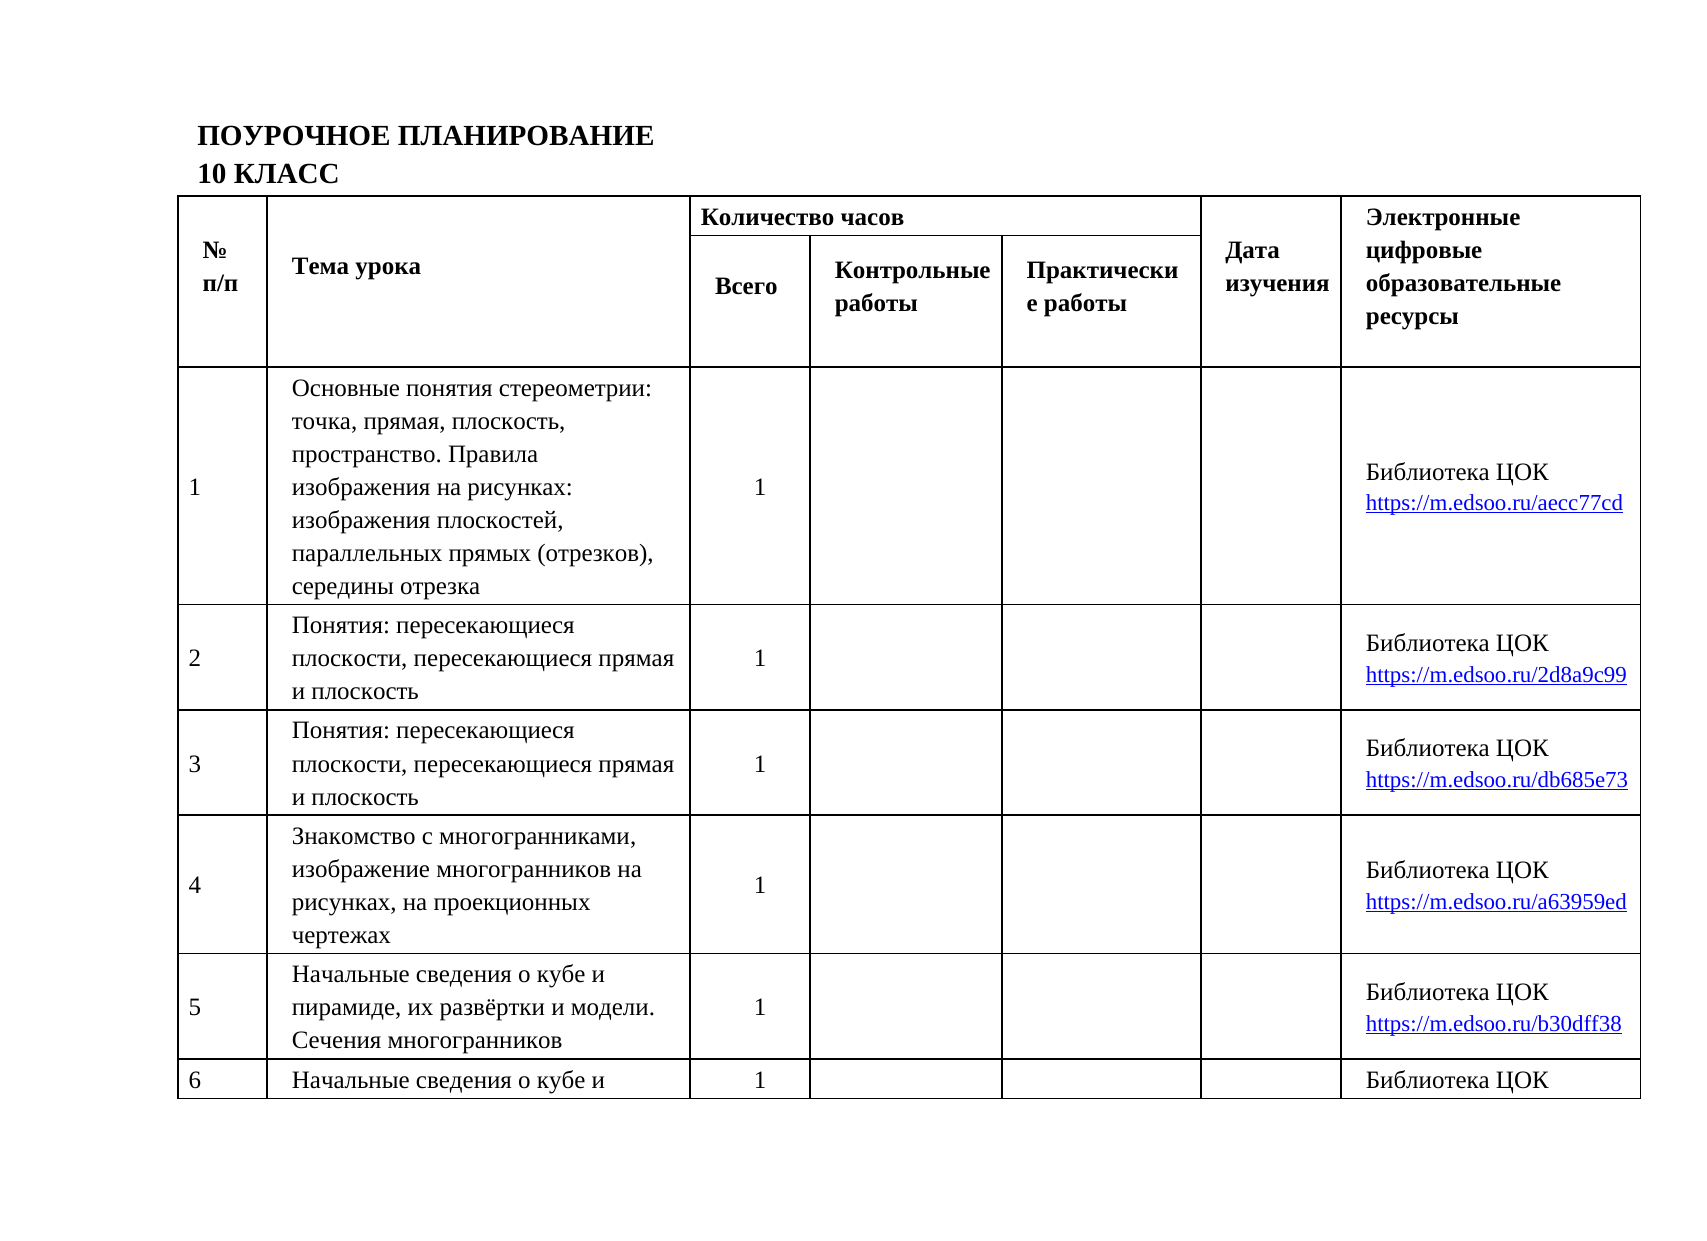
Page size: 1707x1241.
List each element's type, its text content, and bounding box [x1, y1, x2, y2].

table_header Количество часов [691, 197, 1200, 234]
table_header Электронные цифровые образовательные ресурсы [1342, 197, 1640, 366]
table_cell 1 [691, 368, 809, 603]
table_cell [1003, 711, 1200, 814]
table_cell 1 [691, 711, 809, 814]
table_cell [1202, 816, 1340, 953]
table_header Тема урока [268, 197, 689, 366]
table_cell [1202, 711, 1340, 814]
table_cell [811, 711, 1001, 814]
table_cell Библиотека ЦОК https://m.edsoo.ru/b30dff38 [1342, 954, 1640, 1058]
table_cell 6 [179, 1060, 266, 1097]
table_cell 5 [179, 954, 266, 1058]
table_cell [268, 954, 689, 1058]
table_cell 1 [691, 1060, 809, 1097]
table_cell [811, 816, 1001, 953]
table_cell Понятия: пересекающиеся плоскости, пересекающиеся прямая и плоскость [268, 605, 689, 709]
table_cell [268, 1060, 689, 1097]
table_cell 1 [691, 816, 809, 953]
table_header № п/п [179, 197, 266, 366]
table_header Дата изучения [1202, 197, 1340, 366]
table_cell Понятия: пересекающиеся плоскости, пересекающиеся прямая и плоскость [268, 711, 689, 814]
table_cell [1202, 954, 1340, 1058]
table_cell 4 [179, 816, 266, 953]
table_cell 3 [179, 711, 266, 814]
table_cell [1003, 816, 1200, 953]
table_cell [1003, 954, 1200, 1058]
table_cell Библиотека ЦОК https://m.edsoo.ru/2d8a9c99 [1342, 605, 1640, 709]
table_cell [1202, 1060, 1340, 1097]
text 10 КЛАСС [190, 157, 1618, 190]
table_cell Основные понятия стереометрии: точка, прямая, плоскость, пространство. Правила изображения на рисунках: изображения плоскостей, параллельных прямых (отрезков), середины отрезка [268, 368, 689, 603]
table_cell Всего [691, 236, 809, 366]
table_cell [1342, 1060, 1640, 1097]
table_cell 2 [179, 605, 266, 709]
table_cell [1003, 368, 1200, 603]
table_cell Контрольные работы [811, 236, 1001, 366]
table_cell [811, 605, 1001, 709]
table_cell 1 [691, 954, 809, 1058]
table_cell 1 [179, 368, 266, 603]
table_cell Библиотека ЦОК https://m.edsoo.ru/a63959ed [1342, 816, 1640, 953]
table_cell [811, 368, 1001, 603]
text ПОУРОЧНОЕ ПЛАНИРОВАНИЕ [190, 118, 1618, 152]
table_cell [1003, 1060, 1200, 1097]
table_cell Библиотека ЦОК https://m.edsoo.ru/db685e73 [1342, 711, 1640, 814]
table_cell [1202, 605, 1340, 709]
table_cell 1 [691, 605, 809, 709]
table_cell Библиотека ЦОК https://m.edsoo.ru/aecc77cd [1342, 368, 1640, 603]
table_cell [1003, 605, 1200, 709]
table_cell [811, 1060, 1001, 1097]
table_cell Практические работы [1003, 236, 1200, 366]
table_cell Знакомство с многогранниками, изображение многогранников на рисунках, на проекционных чертежах [268, 816, 689, 953]
table_cell [811, 954, 1001, 1058]
table_cell [1202, 368, 1340, 603]
